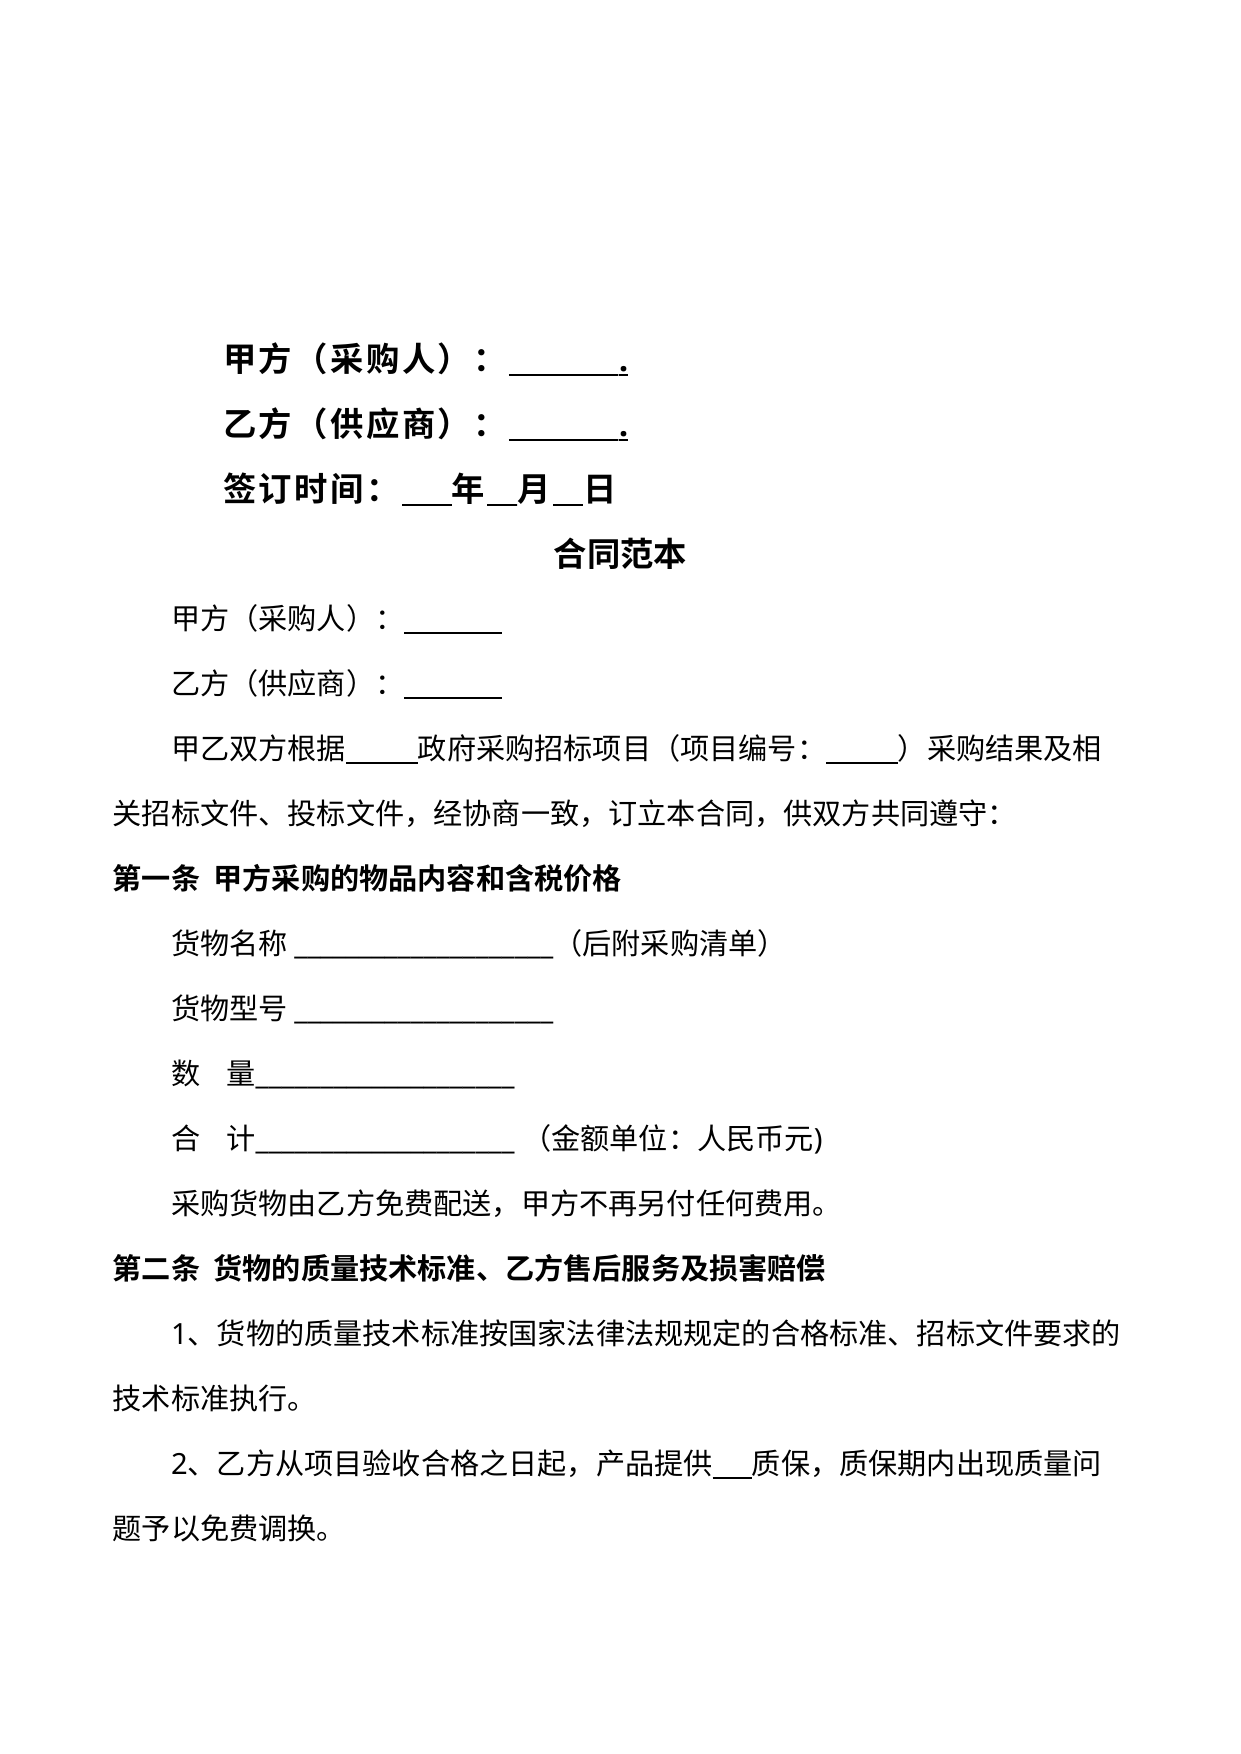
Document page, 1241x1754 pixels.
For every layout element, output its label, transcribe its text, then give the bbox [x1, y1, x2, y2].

text 签订时间： 年 月 日 [112, 454, 1128, 519]
text 甲方（采购人）： . [112, 324, 1128, 389]
text 合同范本 [112, 519, 1128, 584]
text 甲乙双方根据 政府采购招标项目（项目编号： ）采购结果及相关招标文件、投标文件，经协商一致，订立本合同，供双方共同遵守： [112, 714, 1128, 844]
text 甲方（采购人）： [112, 584, 1128, 649]
text 1、货物的质量技术标准按国家法律法规规定的合格标准、招标文件要求的技术标准执行。 [112, 1299, 1128, 1429]
text 货物型号 ____________________ [112, 974, 1128, 1039]
text 数 量____________________ [112, 1039, 1128, 1104]
text 乙方（供应商）： . [112, 389, 1128, 454]
text 货物名称 ____________________（后附采购清单） [112, 909, 1128, 974]
text 合 计____________________ （金额单位：人民币元) [112, 1104, 1128, 1169]
text 乙方（供应商）： [112, 649, 1128, 714]
list 第二条 货物的质量技术标准、乙方售后服务及损害赔偿 [112, 1234, 1128, 1299]
text 2、乙方从项目验收合格之日起，产品提供 质保，质保期内出现质量问题予以免费调换。 [112, 1429, 1128, 1559]
text 采购货物由乙方免费配送，甲方不再另付任何费用。 [112, 1169, 1128, 1234]
text 第一条 甲方采购的物品内容和含税价格 [112, 844, 1128, 909]
